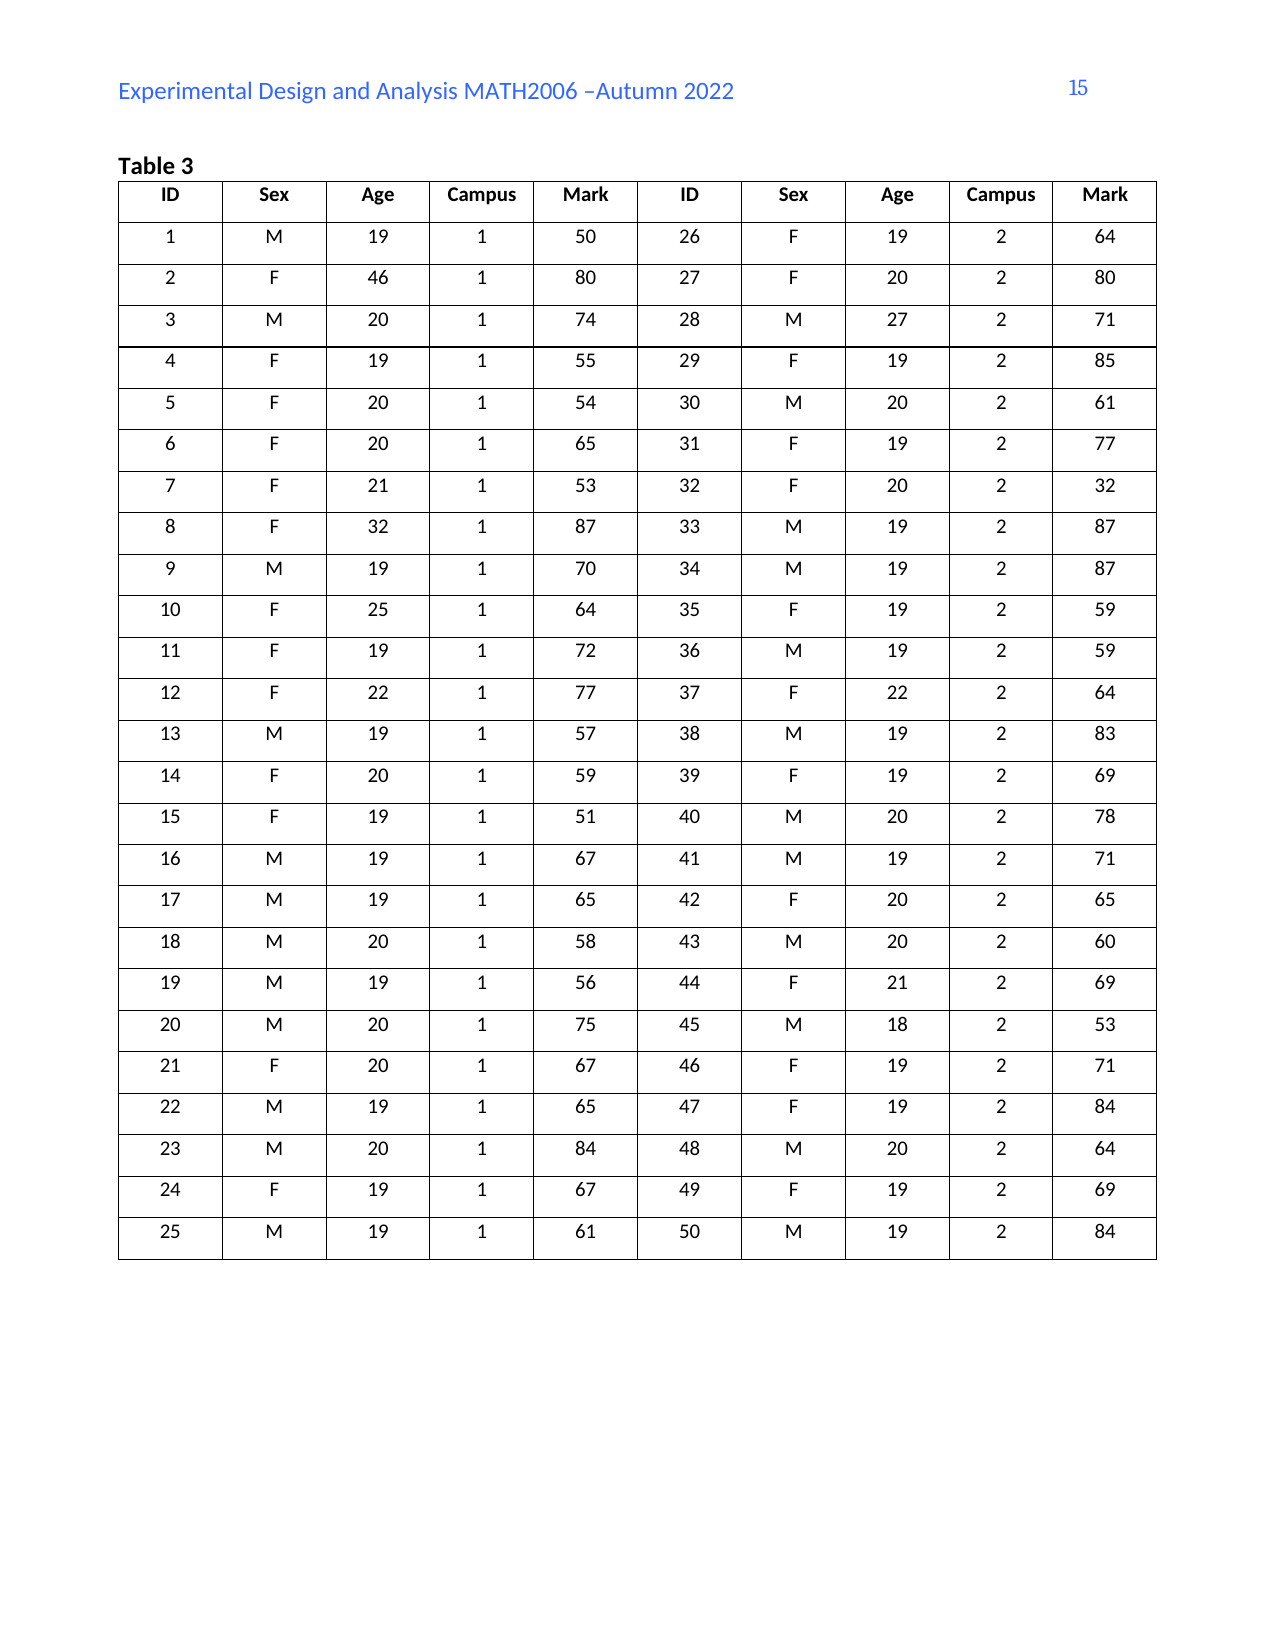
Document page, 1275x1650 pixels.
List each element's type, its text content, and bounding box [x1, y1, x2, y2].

table_cell F [223, 804, 326, 844]
table_cell 20 [846, 265, 949, 305]
table_header Campus [430, 182, 533, 222]
table_cell 19 [327, 1218, 429, 1258]
table_cell 72 [534, 638, 637, 678]
table_cell 2 [950, 1052, 1052, 1093]
table_cell M [223, 721, 326, 761]
table_cell 7 [119, 472, 222, 512]
table_cell 69 [1053, 969, 1156, 1010]
table_cell 19 [846, 223, 949, 263]
table_cell 2 [950, 306, 1052, 346]
table_cell 1 [430, 969, 533, 1010]
table_cell 18 [119, 928, 222, 968]
table_cell 2 [950, 1218, 1052, 1258]
table_cell 16 [119, 845, 222, 885]
table_cell 1 [430, 679, 533, 719]
table_cell 8 [119, 513, 222, 554]
table_cell 41 [638, 845, 741, 885]
table_cell 2 [950, 555, 1052, 595]
table_cell 32 [638, 472, 741, 512]
table_cell 71 [1053, 845, 1156, 885]
table_cell 20 [327, 389, 429, 429]
table_cell M [223, 1135, 326, 1176]
table_cell 32 [327, 513, 429, 554]
table_cell 19 [846, 430, 949, 471]
table_cell 64 [1053, 679, 1156, 719]
table_cell 47 [638, 1094, 741, 1134]
table_cell F [742, 969, 845, 1010]
table_cell 2 [950, 472, 1052, 512]
table_cell 1 [430, 845, 533, 885]
table_cell M [742, 804, 845, 844]
table_cell 19 [119, 969, 222, 1010]
table_cell 53 [1053, 1011, 1156, 1051]
table_cell 65 [534, 1094, 637, 1134]
table_cell 28 [638, 306, 741, 346]
table_cell 2 [950, 389, 1052, 429]
table_cell 48 [638, 1135, 741, 1176]
table_cell 71 [1053, 306, 1156, 346]
table_cell 25 [119, 1218, 222, 1258]
table_header Mark [534, 182, 637, 222]
table_cell 20 [846, 389, 949, 429]
table_cell 20 [327, 1135, 429, 1176]
table_cell 31 [638, 430, 741, 471]
table_cell 1 [430, 886, 533, 927]
table_header Sex [223, 182, 326, 222]
table_cell 38 [638, 721, 741, 761]
table_cell 43 [638, 928, 741, 968]
table_cell 2 [950, 638, 1052, 678]
table_cell 2 [950, 886, 1052, 927]
table_cell 87 [534, 513, 637, 554]
table_cell 37 [638, 679, 741, 719]
table_cell 34 [638, 555, 741, 595]
table_cell 2 [950, 348, 1052, 388]
table_cell 17 [119, 886, 222, 927]
table_cell 2 [950, 1177, 1052, 1217]
table_cell 14 [119, 762, 222, 802]
table_cell 65 [534, 886, 637, 927]
table_cell F [223, 513, 326, 554]
table_cell 5 [119, 389, 222, 429]
table_cell M [742, 1011, 845, 1051]
table_cell 9 [119, 555, 222, 595]
table_cell 1 [430, 555, 533, 595]
table_cell F [742, 679, 845, 719]
table_header Age [846, 182, 949, 222]
table_cell 56 [534, 969, 637, 1010]
table_cell 40 [638, 804, 741, 844]
text You’ve mistakenly allowed an obvious design flaw to potentially affect the validity of your results. What is it? (write a short phrase or simple sentence only; for example, “lack of reliability” or “experimenter effect”). 3 marksTable 3 [118, 150, 1157, 181]
table_cell F [742, 223, 845, 263]
table_cell 19 [846, 1094, 949, 1134]
table_cell 20 [327, 306, 429, 346]
table_cell F [223, 638, 326, 678]
table_cell M [742, 306, 845, 346]
table_cell 2 [950, 804, 1052, 844]
table_cell 1 [430, 638, 533, 678]
table_cell M [742, 513, 845, 554]
table_cell 1 [430, 1094, 533, 1134]
table_cell 11 [119, 638, 222, 678]
table_cell 1 [430, 513, 533, 554]
table_cell F [742, 348, 845, 388]
table_cell 20 [846, 804, 949, 844]
table_cell 2 [950, 513, 1052, 554]
table_cell 27 [846, 306, 949, 346]
table_cell 71 [1053, 1052, 1156, 1093]
table_cell 1 [430, 1011, 533, 1051]
table_header Sex [742, 182, 845, 222]
table_cell 20 [846, 928, 949, 968]
table_cell 1 [430, 596, 533, 637]
table_cell 2 [950, 223, 1052, 263]
table_cell 2 [950, 265, 1052, 305]
table_cell 1 [119, 223, 222, 263]
table_cell 20 [327, 928, 429, 968]
table_cell 42 [638, 886, 741, 927]
table_cell 1 [430, 928, 533, 968]
table_cell 65 [1053, 886, 1156, 927]
table_cell M [223, 1218, 326, 1258]
table_cell F [223, 348, 326, 388]
table_cell 69 [1053, 762, 1156, 802]
table_cell 77 [534, 679, 637, 719]
table_cell M [223, 969, 326, 1010]
table_cell 21 [846, 969, 949, 1010]
table_cell 64 [1053, 1135, 1156, 1176]
table_cell 44 [638, 969, 741, 1010]
table_cell 2 [950, 1011, 1052, 1051]
table_cell 19 [846, 1177, 949, 1217]
table_cell F [742, 596, 845, 637]
table_cell 2 [950, 430, 1052, 471]
table_cell 19 [846, 596, 949, 637]
table_cell F [223, 430, 326, 471]
table_cell 80 [1053, 265, 1156, 305]
table_cell 1 [430, 1218, 533, 1258]
table_cell 87 [1053, 513, 1156, 554]
table_cell 84 [1053, 1218, 1156, 1258]
table_cell 22 [327, 679, 429, 719]
table_cell 35 [638, 596, 741, 637]
table_cell 2 [950, 762, 1052, 802]
table_cell 20 [327, 1052, 429, 1093]
table_cell 49 [638, 1177, 741, 1217]
table_cell 19 [327, 638, 429, 678]
table_cell 24 [119, 1177, 222, 1217]
table_cell 19 [327, 804, 429, 844]
table_cell 59 [534, 762, 637, 802]
table_cell 19 [327, 721, 429, 761]
table_cell 59 [1053, 638, 1156, 678]
table_cell 2 [950, 1094, 1052, 1134]
table_cell 15 [119, 804, 222, 844]
table_cell 20 [846, 886, 949, 927]
table_cell 19 [846, 1218, 949, 1258]
table_cell M [742, 638, 845, 678]
table_cell 2 [119, 265, 222, 305]
table_cell 69 [1053, 1177, 1156, 1217]
table_cell 87 [1053, 555, 1156, 595]
table_cell F [742, 1177, 845, 1217]
table_header Mark [1053, 182, 1156, 222]
table_cell 22 [846, 679, 949, 719]
table_cell 19 [327, 969, 429, 1010]
table_cell 1 [430, 1177, 533, 1217]
table_cell 85 [1053, 348, 1156, 388]
table_cell M [223, 1011, 326, 1051]
table_cell 19 [846, 1052, 949, 1093]
table_cell 45 [638, 1011, 741, 1051]
table_cell M [742, 928, 845, 968]
table_cell 1 [430, 1135, 533, 1176]
table_cell F [223, 1052, 326, 1093]
table_cell 19 [327, 223, 429, 263]
table_cell 20 [846, 472, 949, 512]
table_cell 32 [1053, 472, 1156, 512]
table_cell 30 [638, 389, 741, 429]
table_cell 33 [638, 513, 741, 554]
table_cell M [223, 555, 326, 595]
table_cell 19 [846, 762, 949, 802]
table_cell 2 [950, 1135, 1052, 1176]
table_cell 12 [119, 679, 222, 719]
table_cell 67 [534, 845, 637, 885]
table_cell 61 [1053, 389, 1156, 429]
table_cell 64 [534, 596, 637, 637]
table_cell 18 [846, 1011, 949, 1051]
table_cell 26 [638, 223, 741, 263]
table_cell 2 [950, 596, 1052, 637]
table_cell 80 [534, 265, 637, 305]
table_cell 3 [119, 306, 222, 346]
table_cell 70 [534, 555, 637, 595]
table_cell M [742, 845, 845, 885]
table_cell F [223, 389, 326, 429]
table_cell 46 [638, 1052, 741, 1093]
table_cell 19 [327, 886, 429, 927]
table_cell M [742, 1218, 845, 1258]
table_cell 53 [534, 472, 637, 512]
table_cell F [742, 472, 845, 512]
table_cell 19 [327, 845, 429, 885]
table_cell 51 [534, 804, 637, 844]
table_cell M [742, 555, 845, 595]
table_cell M [223, 928, 326, 968]
table_header Campus [950, 182, 1052, 222]
table_cell 1 [430, 1052, 533, 1093]
table_cell 84 [1053, 1094, 1156, 1134]
table_cell 1 [430, 389, 533, 429]
table_cell F [223, 679, 326, 719]
table_cell 55 [534, 348, 637, 388]
table_header ID [119, 182, 222, 222]
table_cell 2 [950, 845, 1052, 885]
table_cell F [742, 762, 845, 802]
table_cell F [742, 1094, 845, 1134]
table_cell F [742, 886, 845, 927]
table_cell 21 [327, 472, 429, 512]
table_cell 1 [430, 348, 533, 388]
table_cell 19 [327, 348, 429, 388]
table_cell 4 [119, 348, 222, 388]
table_cell 50 [534, 223, 637, 263]
table_cell F [223, 762, 326, 802]
table_header ID [638, 182, 741, 222]
table_cell M [223, 1094, 326, 1134]
table_cell 1 [430, 721, 533, 761]
table_cell 19 [846, 721, 949, 761]
table_cell 67 [534, 1052, 637, 1093]
table_cell 20 [327, 762, 429, 802]
table_cell 19 [327, 1177, 429, 1217]
table_cell 20 [327, 1011, 429, 1051]
table_cell F [223, 265, 326, 305]
table_cell 84 [534, 1135, 637, 1176]
table_cell 1 [430, 430, 533, 471]
table_cell 57 [534, 721, 637, 761]
table_cell 61 [534, 1218, 637, 1258]
table_cell 1 [430, 804, 533, 844]
table_cell F [742, 430, 845, 471]
table_cell F [223, 1177, 326, 1217]
table_cell 75 [534, 1011, 637, 1051]
table_cell M [223, 223, 326, 263]
table_cell 10 [119, 596, 222, 637]
table_cell 78 [1053, 804, 1156, 844]
table_cell 19 [327, 1094, 429, 1134]
table_cell M [223, 306, 326, 346]
table_cell 67 [534, 1177, 637, 1217]
table_cell 2 [950, 928, 1052, 968]
table_cell 54 [534, 389, 637, 429]
table_header Age [327, 182, 429, 222]
table_cell 19 [846, 638, 949, 678]
table_cell 21 [119, 1052, 222, 1093]
table_cell 1 [430, 265, 533, 305]
table_cell 6 [119, 430, 222, 471]
table_cell 19 [846, 555, 949, 595]
table_cell 20 [327, 430, 429, 471]
table_cell F [223, 472, 326, 512]
table_cell 19 [846, 513, 949, 554]
table_cell 74 [534, 306, 637, 346]
table_cell F [742, 1052, 845, 1093]
table_cell 20 [119, 1011, 222, 1051]
table_cell F [742, 265, 845, 305]
table_cell 19 [327, 555, 429, 595]
table_cell 64 [1053, 223, 1156, 263]
table_cell 20 [846, 1135, 949, 1176]
table_cell 58 [534, 928, 637, 968]
table_cell M [742, 1135, 845, 1176]
table_cell 59 [1053, 596, 1156, 637]
table_cell 19 [846, 845, 949, 885]
table_cell 2 [950, 969, 1052, 1010]
table_cell 83 [1053, 721, 1156, 761]
table_cell 65 [534, 430, 637, 471]
table_cell 25 [327, 596, 429, 637]
table_cell 22 [119, 1094, 222, 1134]
table_cell 2 [950, 679, 1052, 719]
table_cell 2 [950, 721, 1052, 761]
table_cell 29 [638, 348, 741, 388]
table_cell 13 [119, 721, 222, 761]
table_cell 36 [638, 638, 741, 678]
table_cell 23 [119, 1135, 222, 1176]
table_cell M [742, 389, 845, 429]
table_cell 1 [430, 306, 533, 346]
table_cell 50 [638, 1218, 741, 1258]
table_cell 27 [638, 265, 741, 305]
table_cell 77 [1053, 430, 1156, 471]
table_cell M [223, 845, 326, 885]
table_cell 1 [430, 223, 533, 263]
table_cell 60 [1053, 928, 1156, 968]
table_cell 39 [638, 762, 741, 802]
table_cell M [223, 886, 326, 927]
table_cell F [223, 596, 326, 637]
table_cell 19 [846, 348, 949, 388]
table_cell 46 [327, 265, 429, 305]
table_cell 1 [430, 472, 533, 512]
table_cell 1 [430, 762, 533, 802]
table_cell M [742, 721, 845, 761]
